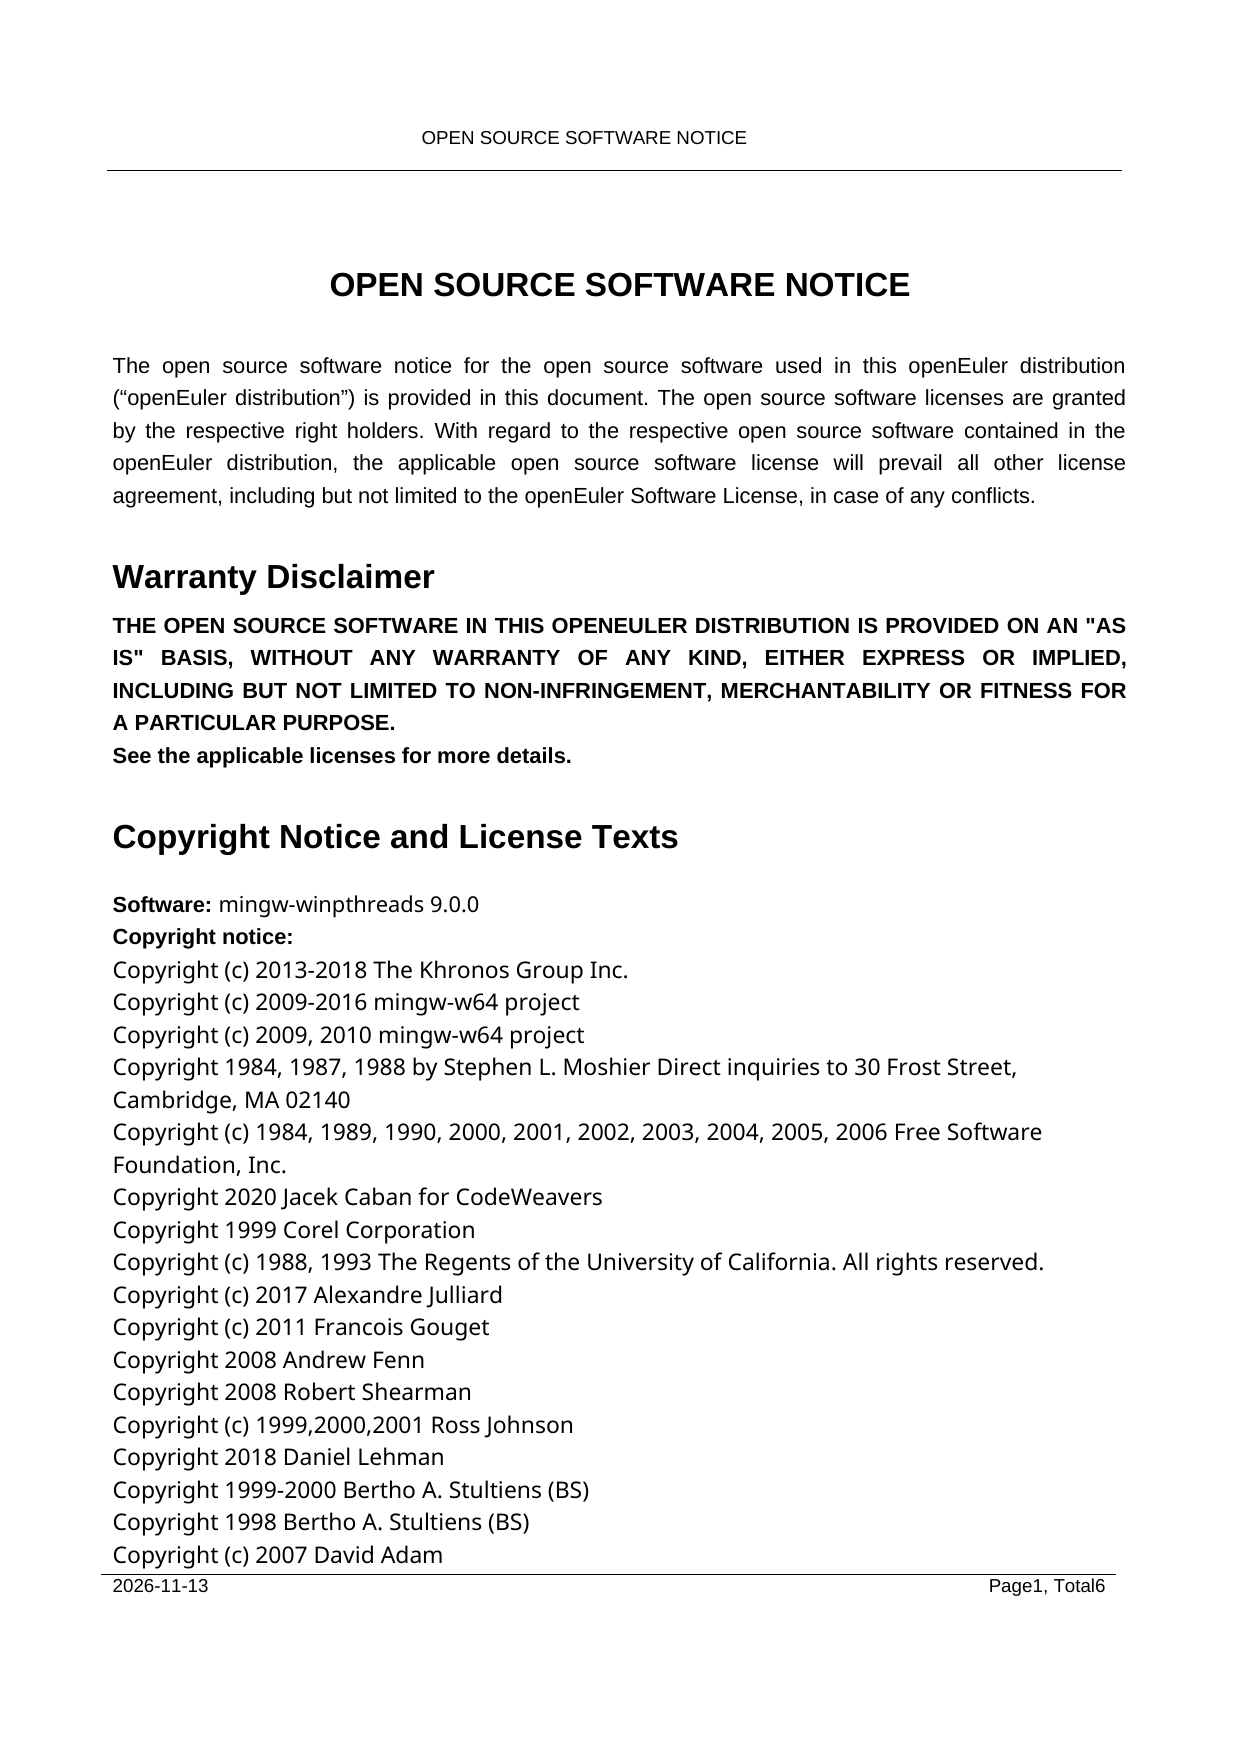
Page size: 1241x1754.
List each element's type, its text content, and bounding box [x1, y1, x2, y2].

text Warranty Disclaimer [112, 544, 1128, 609]
text THE OPEN SOURCE SOFTWARE IN THIS OPENEULER DISTRIBUTION IS PROVIDED ON AN "AS IS" BASIS, WITHOUT ANY WARRANTY OF ANY KIND, EITHER EXPRESS OR IMPLIED, INCLUDING BUT NOT LIMITED TO NON-INFRINGEMENT, MERCHANTABILITY OR FITNESS FOR A PARTICULAR PURPOSE. See the applicable licenses for more details. [112, 609, 1128, 771]
text OPEN SOURCE SOFTWARE NOTICE [112, 251, 1128, 316]
text Copyright notice: [112, 921, 1128, 953]
text Software: mingw-winpthreads 9.0.0 [112, 888, 1128, 921]
text Copyright Notice and License Texts [112, 804, 1128, 869]
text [112, 953, 1128, 1571]
text The open source software notice for the open source software used in this openEuler distribution (“openEuler distribution”) is provided in this document. The open source software licenses are granted by the respective right holders. With regard to the respective open source software contained in the openEuler distribution, the applicable open source software license will prevail all other license agreement, including but not limited to the openEuler Software License, in case of any conflicts. [112, 349, 1128, 511]
